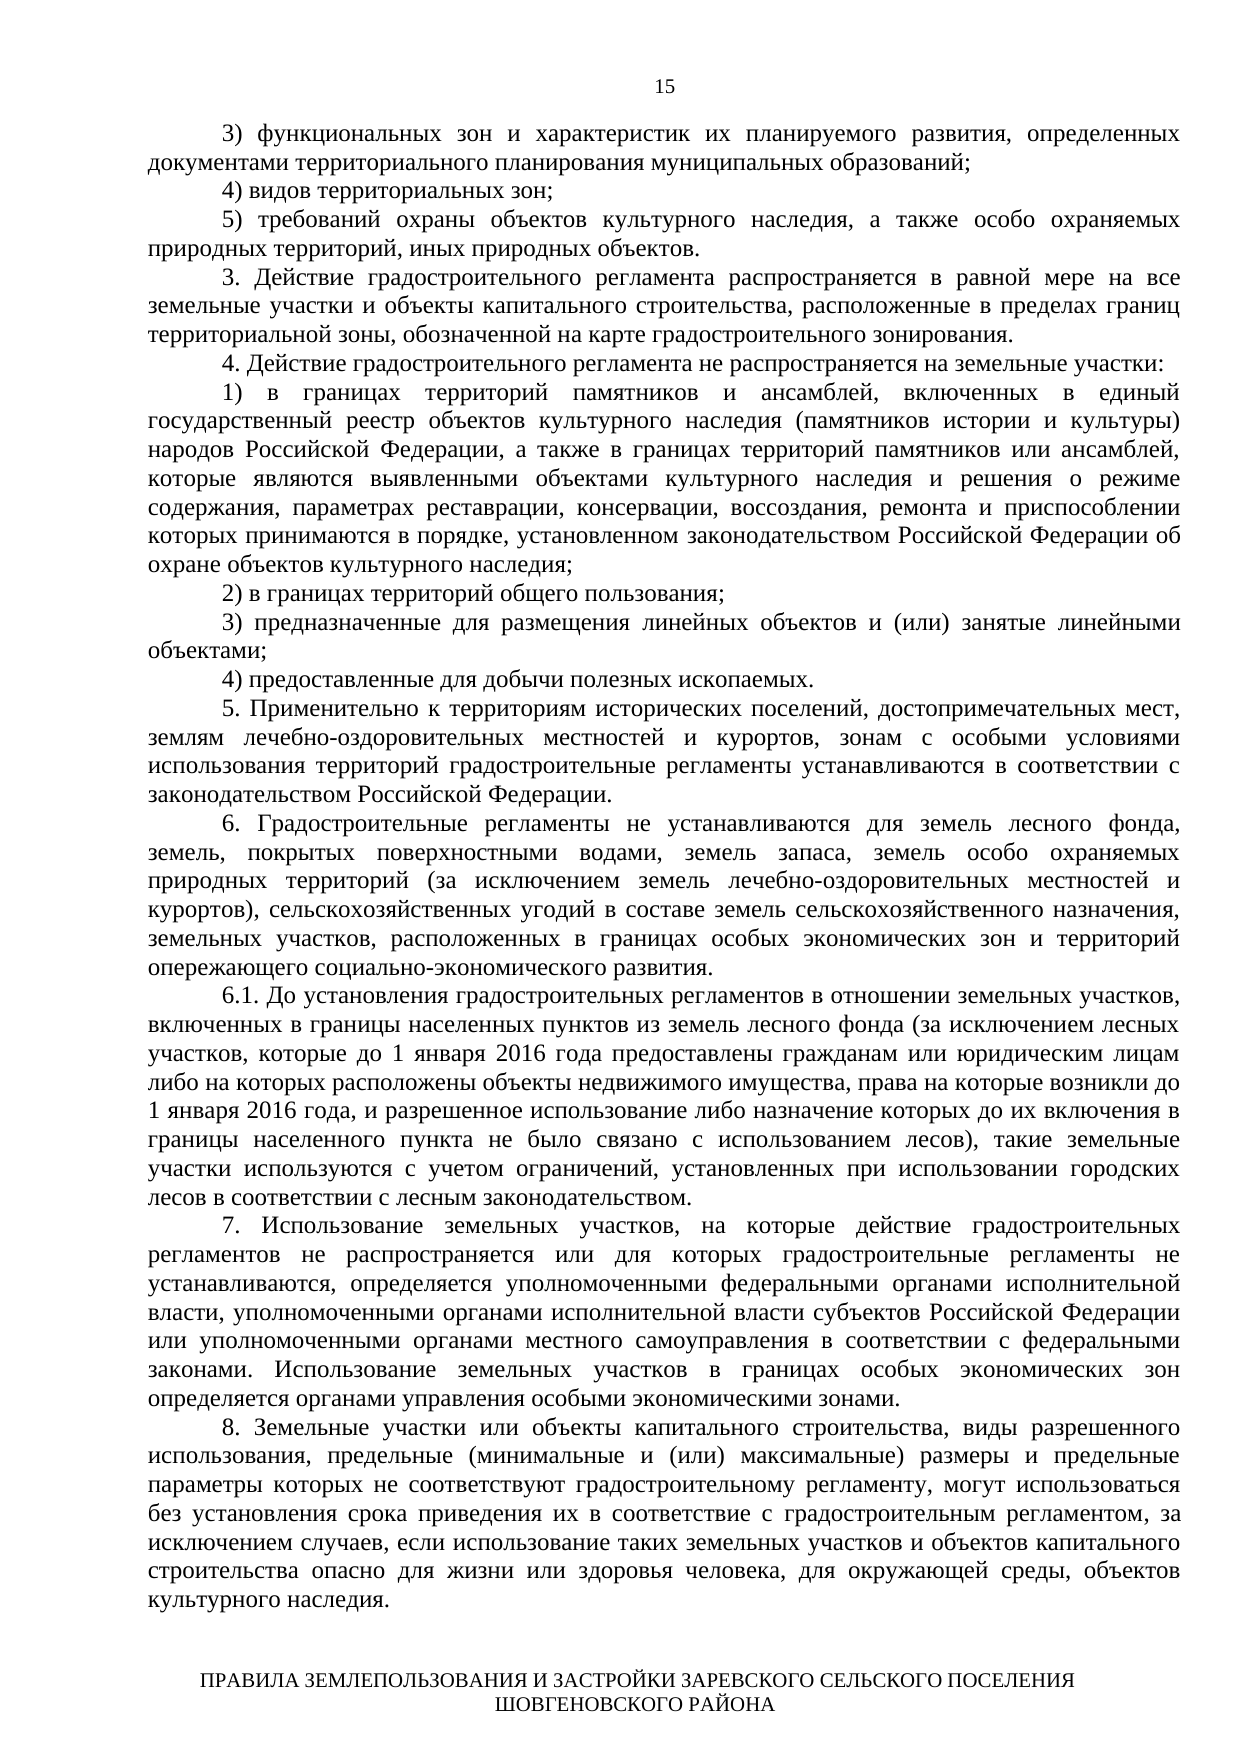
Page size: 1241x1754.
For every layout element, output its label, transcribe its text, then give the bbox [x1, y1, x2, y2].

text 6.1. До установления градостроительных регламентов в отношении земельных участков, включенных в границы населенных пунктов из земель лесного фонда (за исключением лесных участков, которые до 1 января 2016 года предоставлены гражданам или юридическим лицам либо на которых расположены объекты недвижимого имущества, права на которые возникли до 1 января 2016 года, и разрешенное использование либо назначение которых до их включения в границы населенного пункта не было связано с использованием лесов), такие земельные участки используются с учетом ограничений, установленных при использовании городских лесов в соответствии с лесным законодательством. [148, 981, 1181, 1211]
text 5) требований охраны объектов культурного наследия, а также особо охраняемых природных территорий, иных природных объектов. [148, 204, 1181, 262]
text 3) функциональных зон и характеристик их планируемого развития, определенных документами территориального планирования муниципальных образований; [148, 118, 1181, 176]
text 7. Использование земельных участков, на которые действие градостроительных регламентов не распространяется или для которых градостроительные регламенты не устанавливаются, определяется уполномоченными федеральными органами исполнительной власти, уполномоченными органами исполнительной власти субъектов Российской Федерации или уполномоченными органами местного самоуправления в соответствии с федеральными законами. Использование земельных участков в границах особых экономических зон определяется органами управления особыми экономическими зонами. [148, 1211, 1181, 1412]
text 4) предоставленные для добычи полезных ископаемых. [148, 664, 1181, 693]
text 1) в границах территорий памятников и ансамблей, включенных в единый государственный реестр объектов культурного наследия (памятников истории и культуры) народов Российской Федерации, а также в границах территорий памятников или ансамблей, которые являются выявленными объектами культурного наследия и решения о режиме содержания, параметрах реставрации, консервации, воссоздания, ремонта и приспособлении которых принимаются в порядке, установленном законодательством Российской Федерации об охране объектов культурного наследия; [148, 377, 1181, 578]
text 5. Применительно к территориям исторических поселений, достопримечательных мест, землям лечебно-оздоровительных местностей и курортов, зонам с особыми условиями использования территорий градостроительные регламенты устанавливаются в соответствии с законодательством Российской Федерации. [148, 693, 1181, 808]
text 6. Градостроительные регламенты не устанавливаются для земель лесного фонда, земель, покрытых поверхностными водами, земель запаса, земель особо охраняемых природных территорий (за исключением земель лечебно-оздоровительных местностей и курортов), сельскохозяйственных угодий в составе земель сельскохозяйственного назначения, земельных участков, расположенных в границах особых экономических зон и территорий опережающего социально-экономического развития. [148, 808, 1181, 981]
text 2) в границах территорий общего пользования; [148, 578, 1181, 607]
text 8. Земельные участки или объекты капитального строительства, виды разрешенного использования, предельные (минимальные и (или) максимальные) размеры и предельные параметры которых не соответствуют градостроительному регламенту, могут использоваться без установления срока приведения их в соответствие с градостроительным регламентом, за исключением случаев, если использование таких земельных участков и объектов капитального строительства опасно для жизни или здоровья человека, для окружающей среды, объектов культурного наследия. [148, 1412, 1181, 1613]
text 3) предназначенные для размещения линейных объектов и (или) занятые линейными объектами; [148, 607, 1181, 664]
text 3. Действие градостроительного регламента распространяется в равной мере на все земельные участки и объекты капитального строительства, расположенные в пределах границ территориальной зоны, обозначенной на карте градостроительного зонирования. [148, 262, 1181, 348]
text 4) видов территориальных зон; [148, 176, 1181, 204]
text 4. Действие градостроительного регламента не распространяется на земельные участки: [148, 348, 1181, 377]
